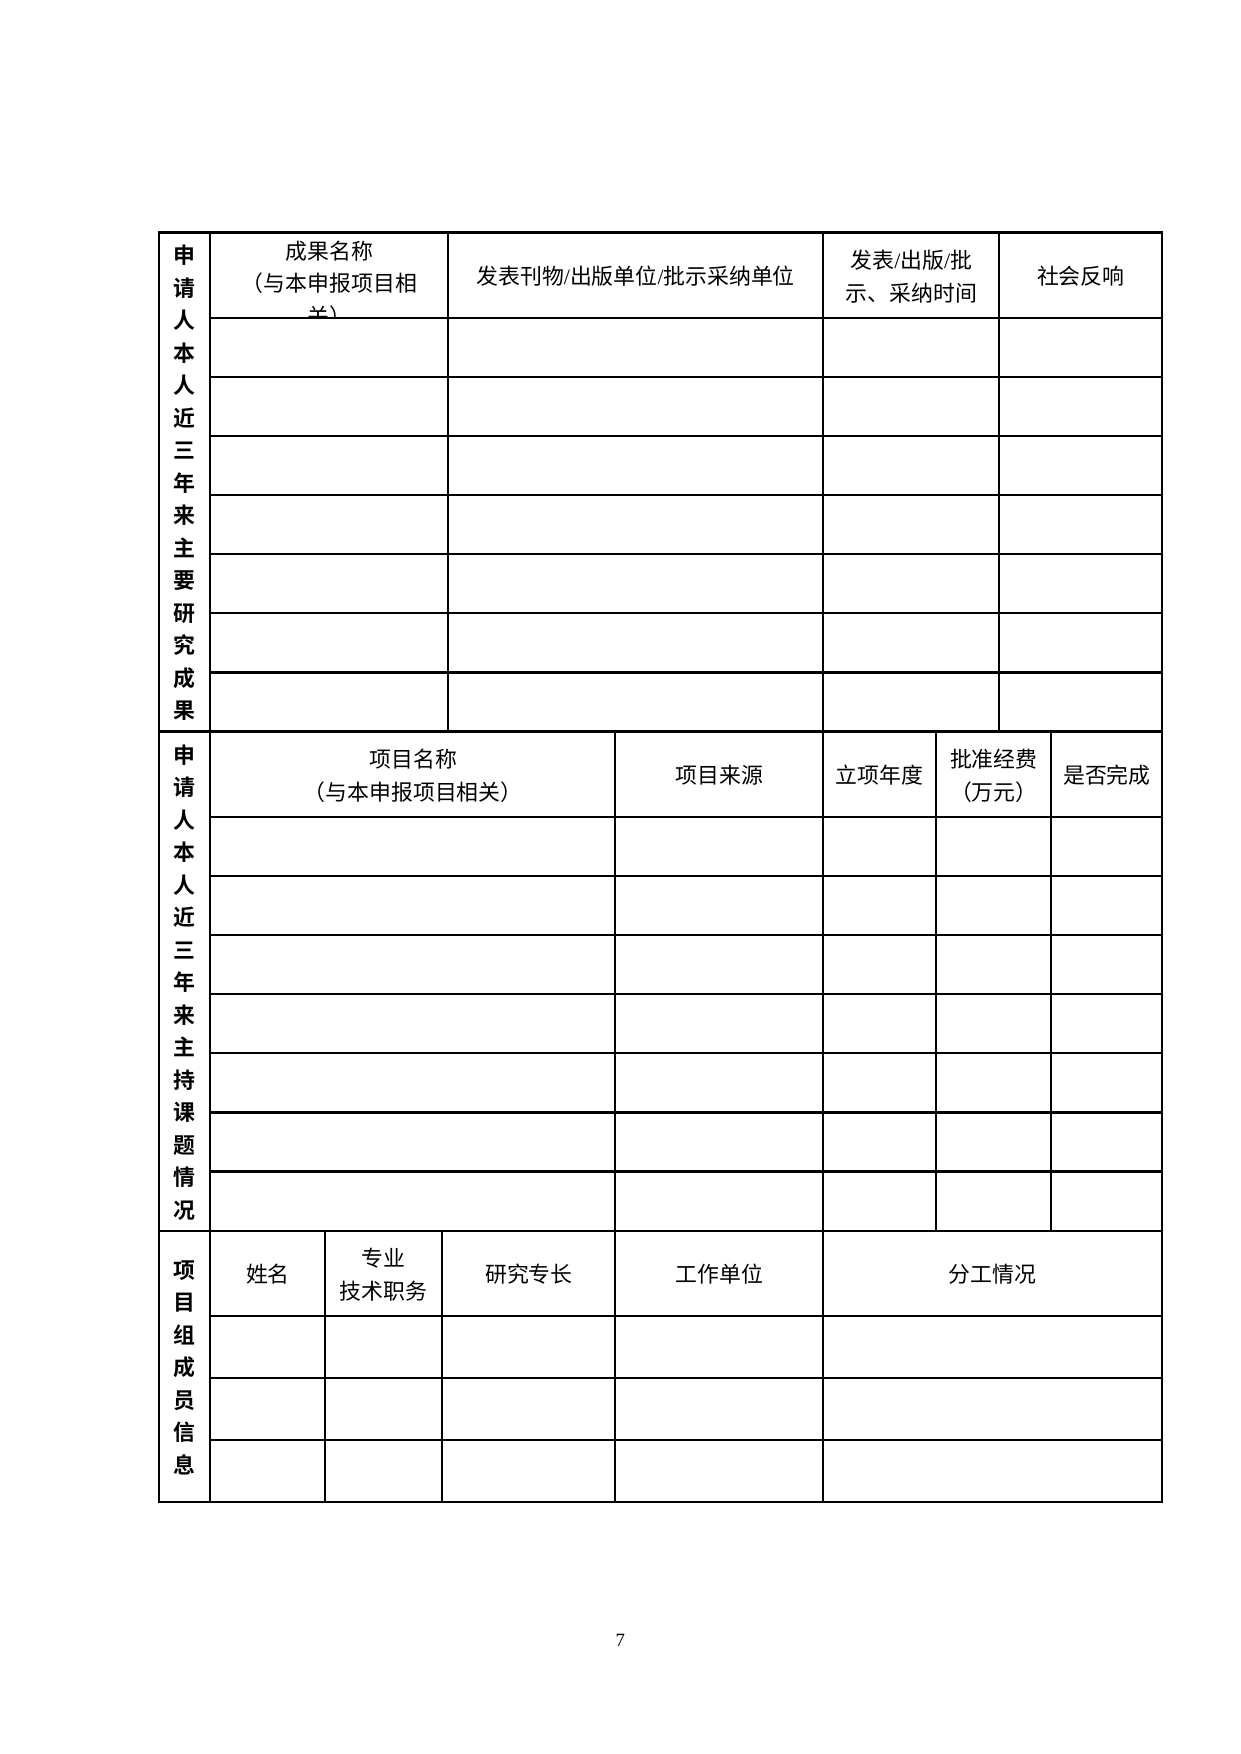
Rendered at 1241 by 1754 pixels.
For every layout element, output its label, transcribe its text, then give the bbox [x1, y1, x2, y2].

table_cell [824, 496, 998, 553]
table_header 发表/出版/批示、采纳时间 [824, 234, 998, 317]
table_cell [1052, 1114, 1161, 1170]
table_cell [1000, 437, 1161, 494]
table_cell [443, 1441, 614, 1501]
table_cell [616, 818, 822, 875]
table_cell [616, 1379, 822, 1439]
table_cell 批准经费（万元） [937, 733, 1050, 816]
table_cell [937, 995, 1050, 1052]
table_cell [824, 1379, 1161, 1439]
table_cell [211, 1114, 614, 1170]
table_cell 项目组成员信息 [160, 1232, 209, 1501]
table_cell [824, 378, 998, 435]
table_cell [443, 1317, 614, 1377]
table_cell [1052, 877, 1161, 934]
table_cell [616, 1317, 822, 1377]
table_cell [211, 319, 447, 376]
table_cell [1000, 614, 1161, 671]
table_cell [1000, 496, 1161, 553]
table_cell [449, 378, 822, 435]
table_cell [326, 1379, 441, 1439]
table_cell [824, 1054, 935, 1111]
table_cell [326, 1317, 441, 1377]
table_cell [211, 1317, 324, 1377]
table_cell 立项年度 [824, 733, 935, 816]
table_cell [616, 1114, 822, 1170]
table_cell 工作单位 [616, 1232, 822, 1315]
table_cell [449, 555, 822, 612]
table_cell [937, 1054, 1050, 1111]
table_cell 是否完成 [1052, 733, 1161, 816]
table_cell [616, 995, 822, 1052]
table_cell [443, 1379, 614, 1439]
table_cell [211, 614, 447, 671]
table_header 申请人本人近三年来主要研 究成果 [160, 234, 209, 730]
table_cell [1000, 555, 1161, 612]
table_cell [824, 995, 935, 1052]
table_cell [937, 936, 1050, 993]
table_header 成果名称 （与本申报项目相关） [211, 234, 447, 317]
table_cell [449, 614, 822, 671]
table_cell 项目来源 [616, 733, 822, 816]
table_cell [824, 319, 998, 376]
table_cell [211, 555, 447, 612]
table_cell [211, 877, 614, 934]
table_cell [1000, 319, 1161, 376]
table_cell [1000, 674, 1161, 730]
table_cell [937, 1114, 1050, 1170]
table_cell [616, 1441, 822, 1501]
table_cell [937, 1173, 1050, 1229]
table_cell [1052, 1173, 1161, 1229]
table_cell [211, 818, 614, 875]
table_cell [211, 1379, 324, 1439]
table_cell [824, 555, 998, 612]
table_header 社会反响 [1000, 234, 1161, 317]
table_cell [937, 818, 1050, 875]
table_cell 姓名 [211, 1232, 324, 1315]
table_cell [211, 1054, 614, 1111]
table_cell [211, 1441, 324, 1501]
table_cell 研究专长 [443, 1232, 614, 1315]
table_cell [211, 378, 447, 435]
table_cell 项目名称 （与本申报项目相关） [211, 733, 614, 816]
table_cell [824, 674, 998, 730]
table_cell [1052, 995, 1161, 1052]
table_cell [616, 1054, 822, 1111]
table_cell [616, 1173, 822, 1229]
table_header 发表刊物/出版单位/批示采纳单位 [449, 234, 822, 317]
table_cell [211, 936, 614, 993]
table_cell [449, 437, 822, 494]
table_cell [824, 614, 998, 671]
table_cell [824, 1317, 1161, 1377]
table_cell [326, 1441, 441, 1501]
table_cell [1052, 936, 1161, 993]
table_cell 申请人本人近三年来主持课题情况 [160, 733, 209, 1229]
table_cell [1052, 818, 1161, 875]
table_cell [1000, 378, 1161, 435]
table_cell [449, 496, 822, 553]
table_cell [211, 437, 447, 494]
table_cell [211, 496, 447, 553]
table_cell [449, 674, 822, 730]
table_cell [1052, 1054, 1161, 1111]
table_cell [449, 319, 822, 376]
table_cell [824, 1441, 1161, 1501]
table_cell [824, 1114, 935, 1170]
table_cell [824, 437, 998, 494]
table_cell [616, 936, 822, 993]
table_cell [824, 877, 935, 934]
table_cell [937, 877, 1050, 934]
table_cell [211, 995, 614, 1052]
table_cell [616, 877, 822, 934]
table_cell [211, 1173, 614, 1229]
table_cell 专业 技术职务 [326, 1232, 441, 1315]
table_cell [824, 1173, 935, 1229]
table_cell [211, 674, 447, 730]
table_cell [824, 936, 935, 993]
table_cell [824, 818, 935, 875]
table_cell 分工情况 [824, 1232, 1161, 1315]
